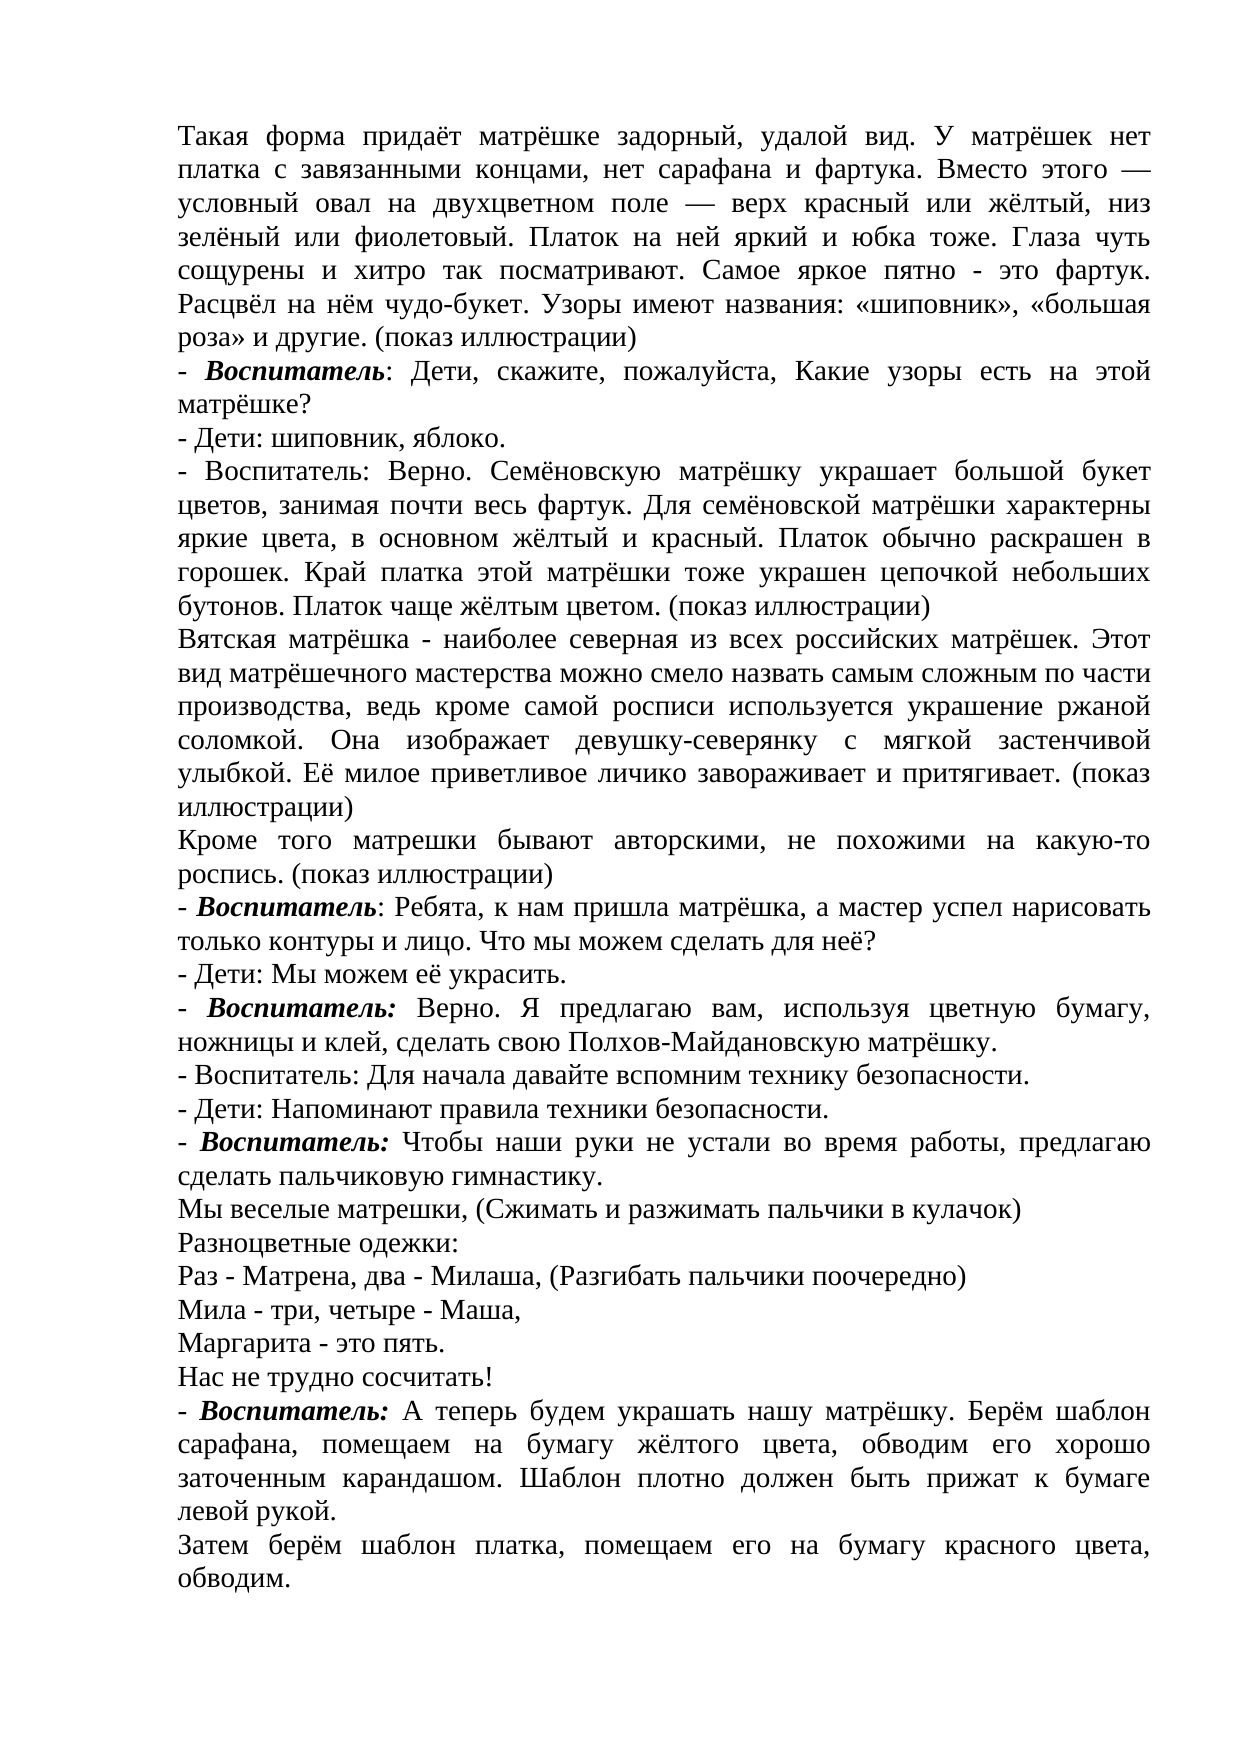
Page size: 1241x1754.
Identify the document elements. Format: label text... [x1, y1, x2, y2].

text - Воспитатель: А теперь будем украшать нашу матрёшку. Берём шаблон сарафана, помещаем на бумагу жёлтого цвета, обводим его хорошо заточенным карандашом. Шаблон плотно должен быть прижат к бумаге левой рукой. [177, 1393, 1152, 1527]
text Раз - Матрена, два - Милаша, (Разгибать пальчики поочередно) [177, 1258, 1152, 1292]
text Разноцветные одежки: [177, 1225, 1152, 1258]
text - Воспитатель: Верно. Семёновскую матрёшку украшает большой букет цветов, занимая почти весь фартук. Для семёновской матрёшки характерны яркие цвета, в основном жёлтый и красный. Платок обычно раскрашен в горошек. Край платка этой матрёшки тоже украшен цепочкой небольших бутонов. Платок чаще жёлтым цветом. (показ иллюстрации) [177, 453, 1152, 621]
text - Воспитатель: Ребята, к нам пришла матрёшка, а мастер успел нарисовать только контуры и лицо. Что мы можем сделать для неё? [177, 889, 1152, 957]
text Мила - три, четыре - Маша, [177, 1292, 1152, 1326]
text Мы веселые матрешки, (Сжимать и разжимать пальчики в кулачок) [177, 1191, 1152, 1225]
text - Дети: Мы можем её украсить. [177, 957, 1152, 990]
text Затем берём шаблон платка, помещаем его на бумагу красного цвета, обводим. [177, 1527, 1152, 1594]
text Кроме того матрешки бывают авторскими, не похожими на какую-то роспись. (показ иллюстрации) [177, 822, 1152, 889]
text - Воспитатель: Чтобы наши руки не устали во время работы, предлагаю сделать пальчиковую гимнастику. [177, 1124, 1152, 1191]
text - Воспитатель: Для начала давайте вспомним технику безопасности. [177, 1057, 1152, 1091]
text Вятская матрёшка - наиболее северная из всех российских матрёшек. Этот вид матрёшечного мастерства можно смело назвать самым сложным по части производства, ведь кроме самой росписи используется украшение ржаной соломкой. Она изображает девушку-северянку с мягкой застенчивой улыбкой. Её милое приветливое личико завораживает и притягивает. (показ иллюстрации) [177, 621, 1152, 822]
text - Воспитатель: Дети, скажите, пожалуйста, Какие узоры есть на этой матрёшке? [177, 353, 1152, 420]
text - Дети: Напоминают правила техники безопасности. [177, 1091, 1152, 1124]
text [177, 118, 1152, 353]
text Маргарита - это пять. [177, 1326, 1152, 1359]
text - Дети: шиповник, яблоко. [177, 420, 1152, 453]
text - Воспитатель: Верно. Я предлагаю вам, используя цветную бумагу, ножницы и клей, сделать свою Полхов-Майдановскую матрёшку. [177, 990, 1152, 1057]
text Нас не трудно сосчитать! [177, 1359, 1152, 1393]
